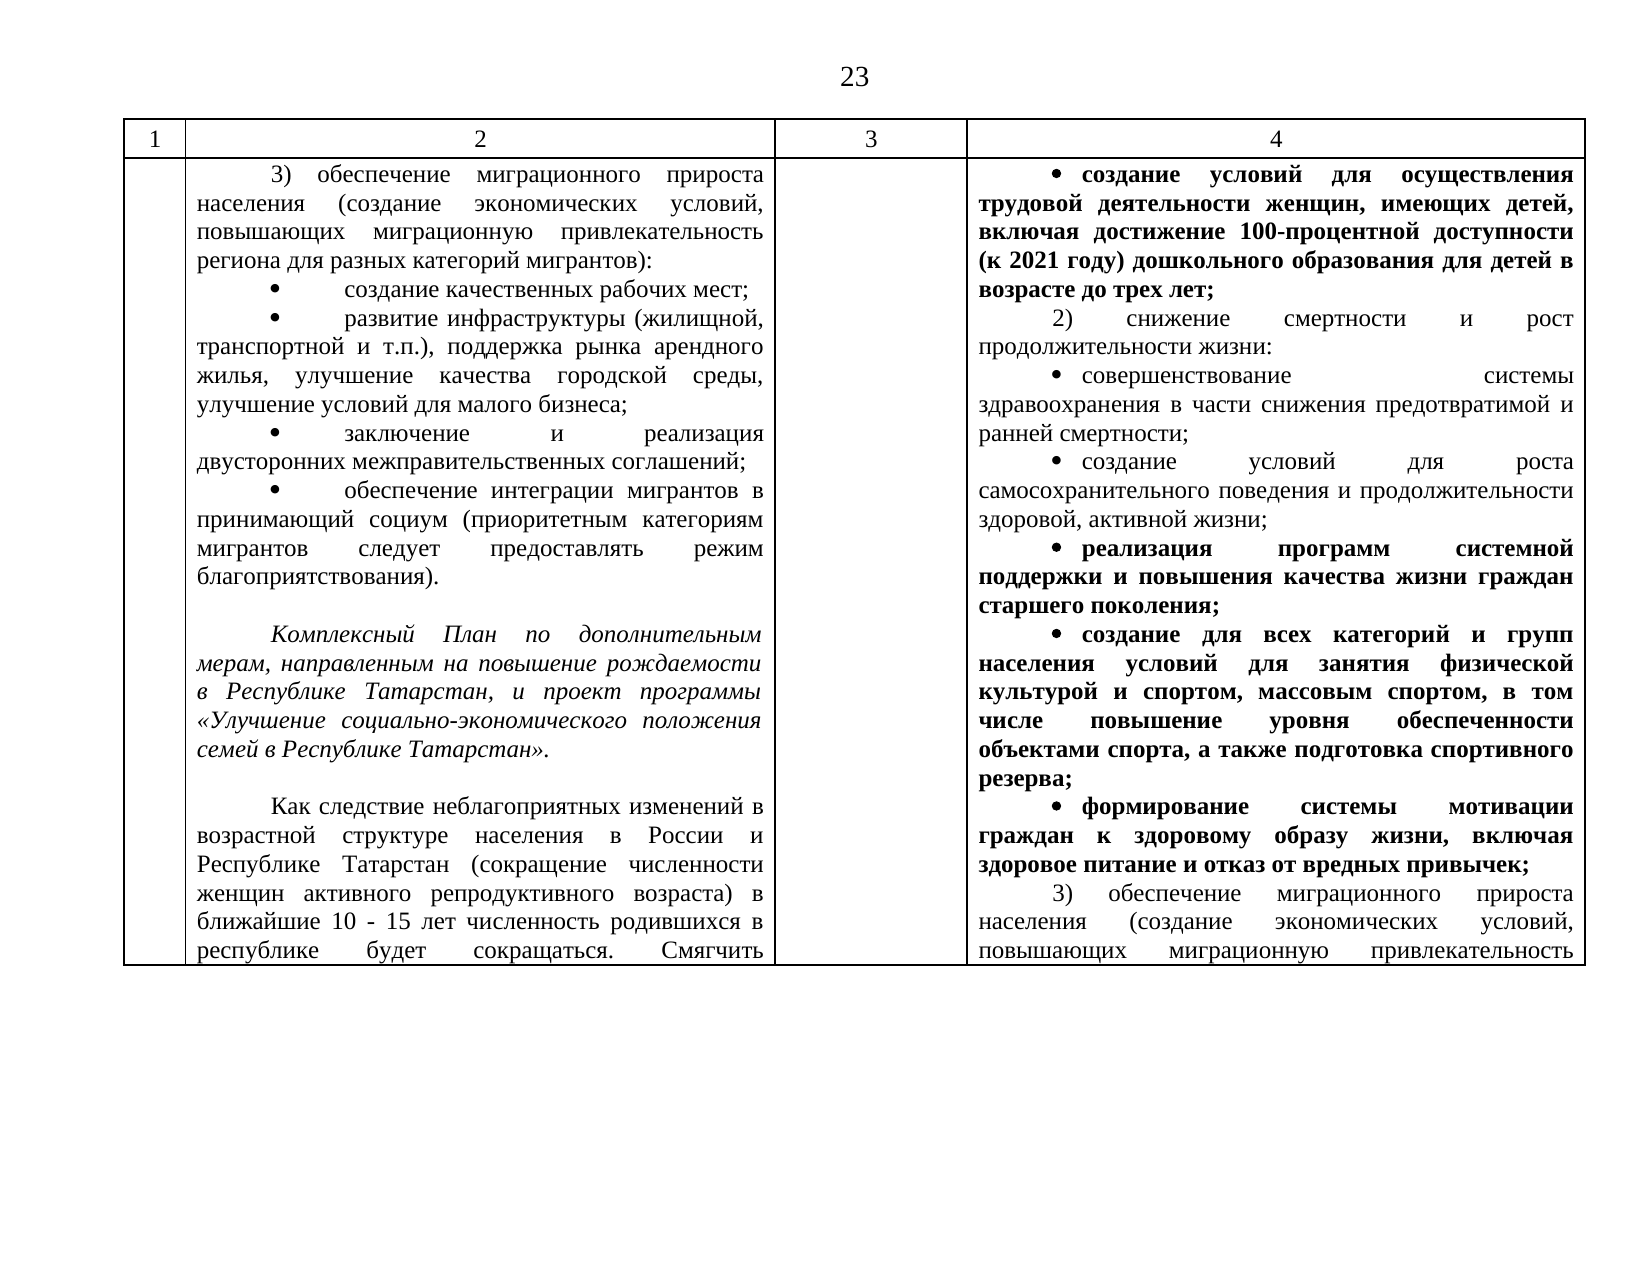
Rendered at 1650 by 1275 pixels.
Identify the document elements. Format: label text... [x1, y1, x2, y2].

table_header 2 [186, 120, 774, 157]
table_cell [968, 159, 1584, 964]
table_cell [186, 159, 774, 964]
table_header 1 [125, 120, 185, 157]
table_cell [776, 159, 966, 964]
table_header 4 [968, 120, 1584, 157]
table_cell [125, 159, 185, 964]
table_header 3 [776, 120, 966, 157]
